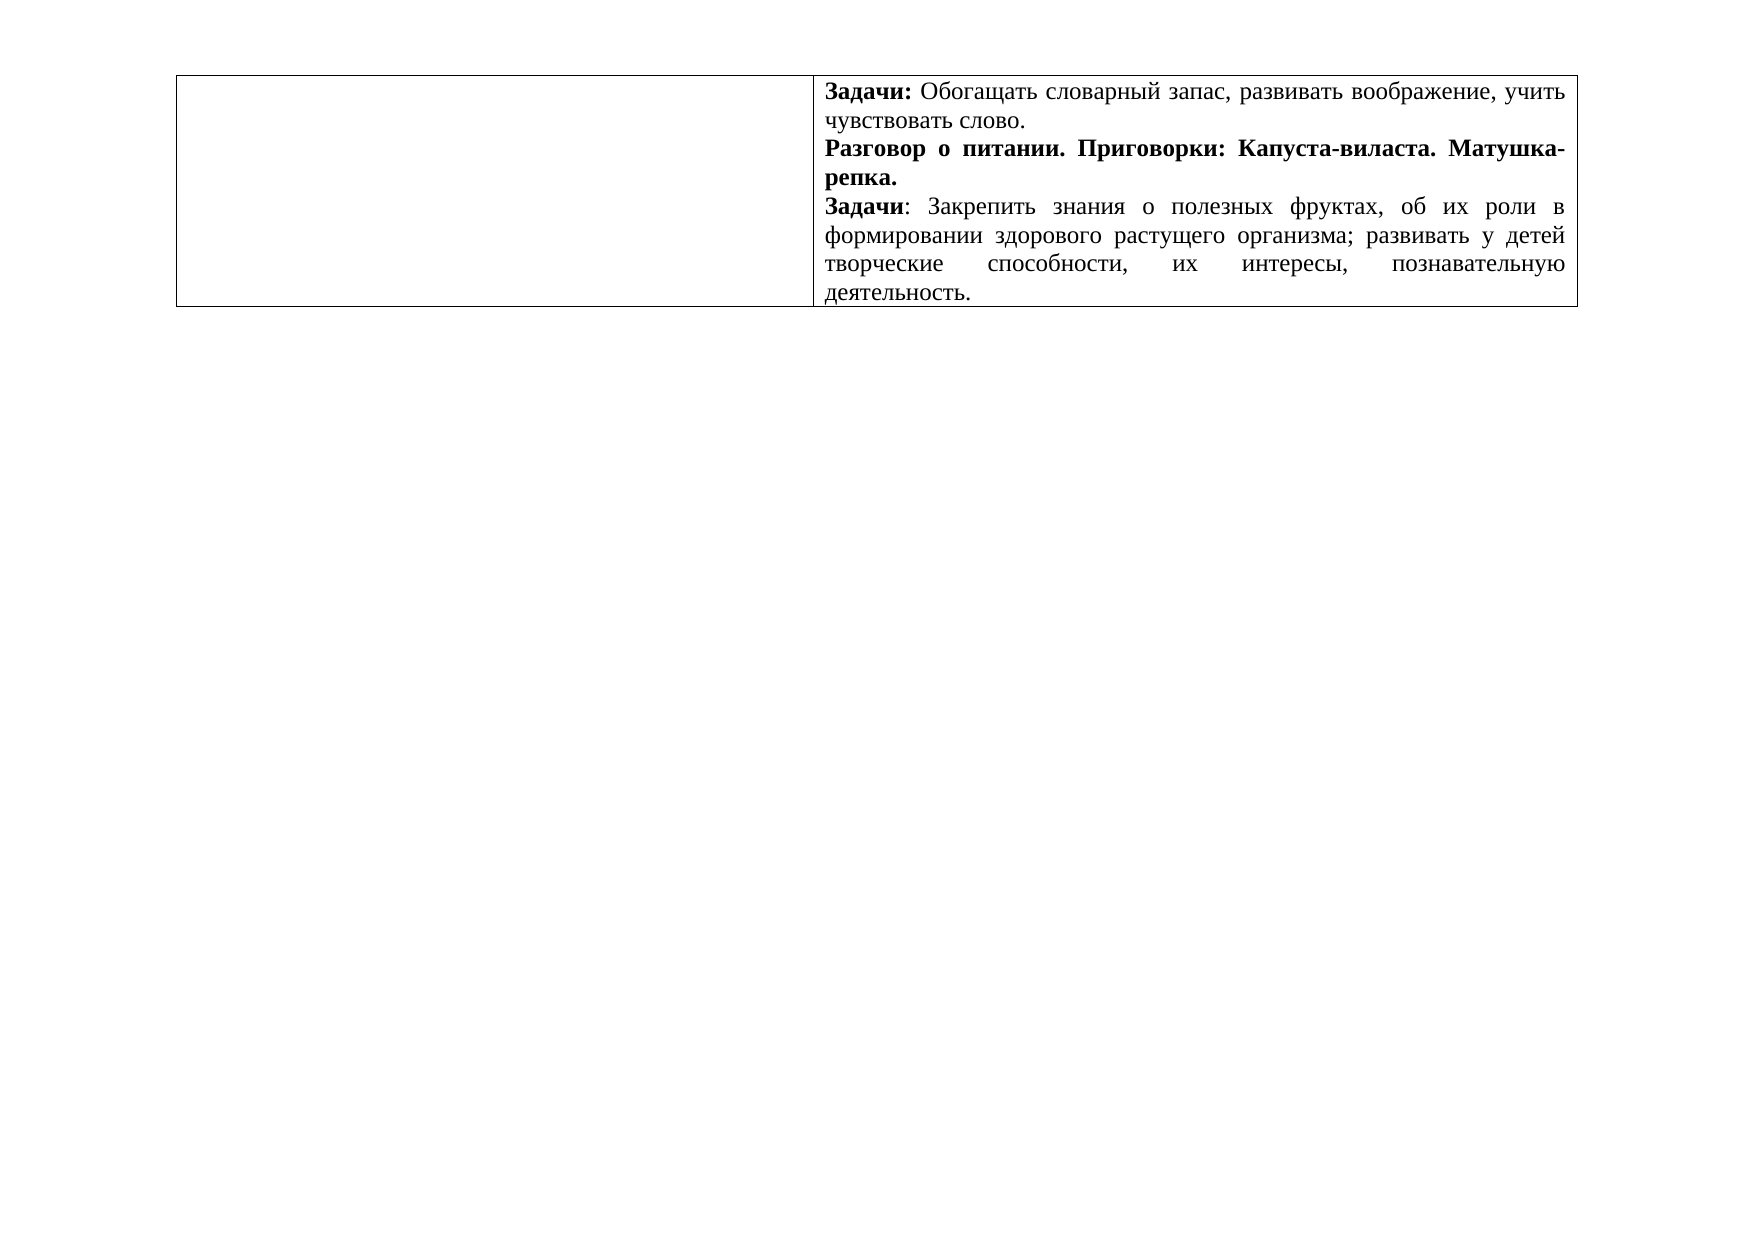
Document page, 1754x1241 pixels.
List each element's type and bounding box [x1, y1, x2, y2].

table_cell [814, 76, 1577, 306]
table_cell [177, 76, 813, 306]
